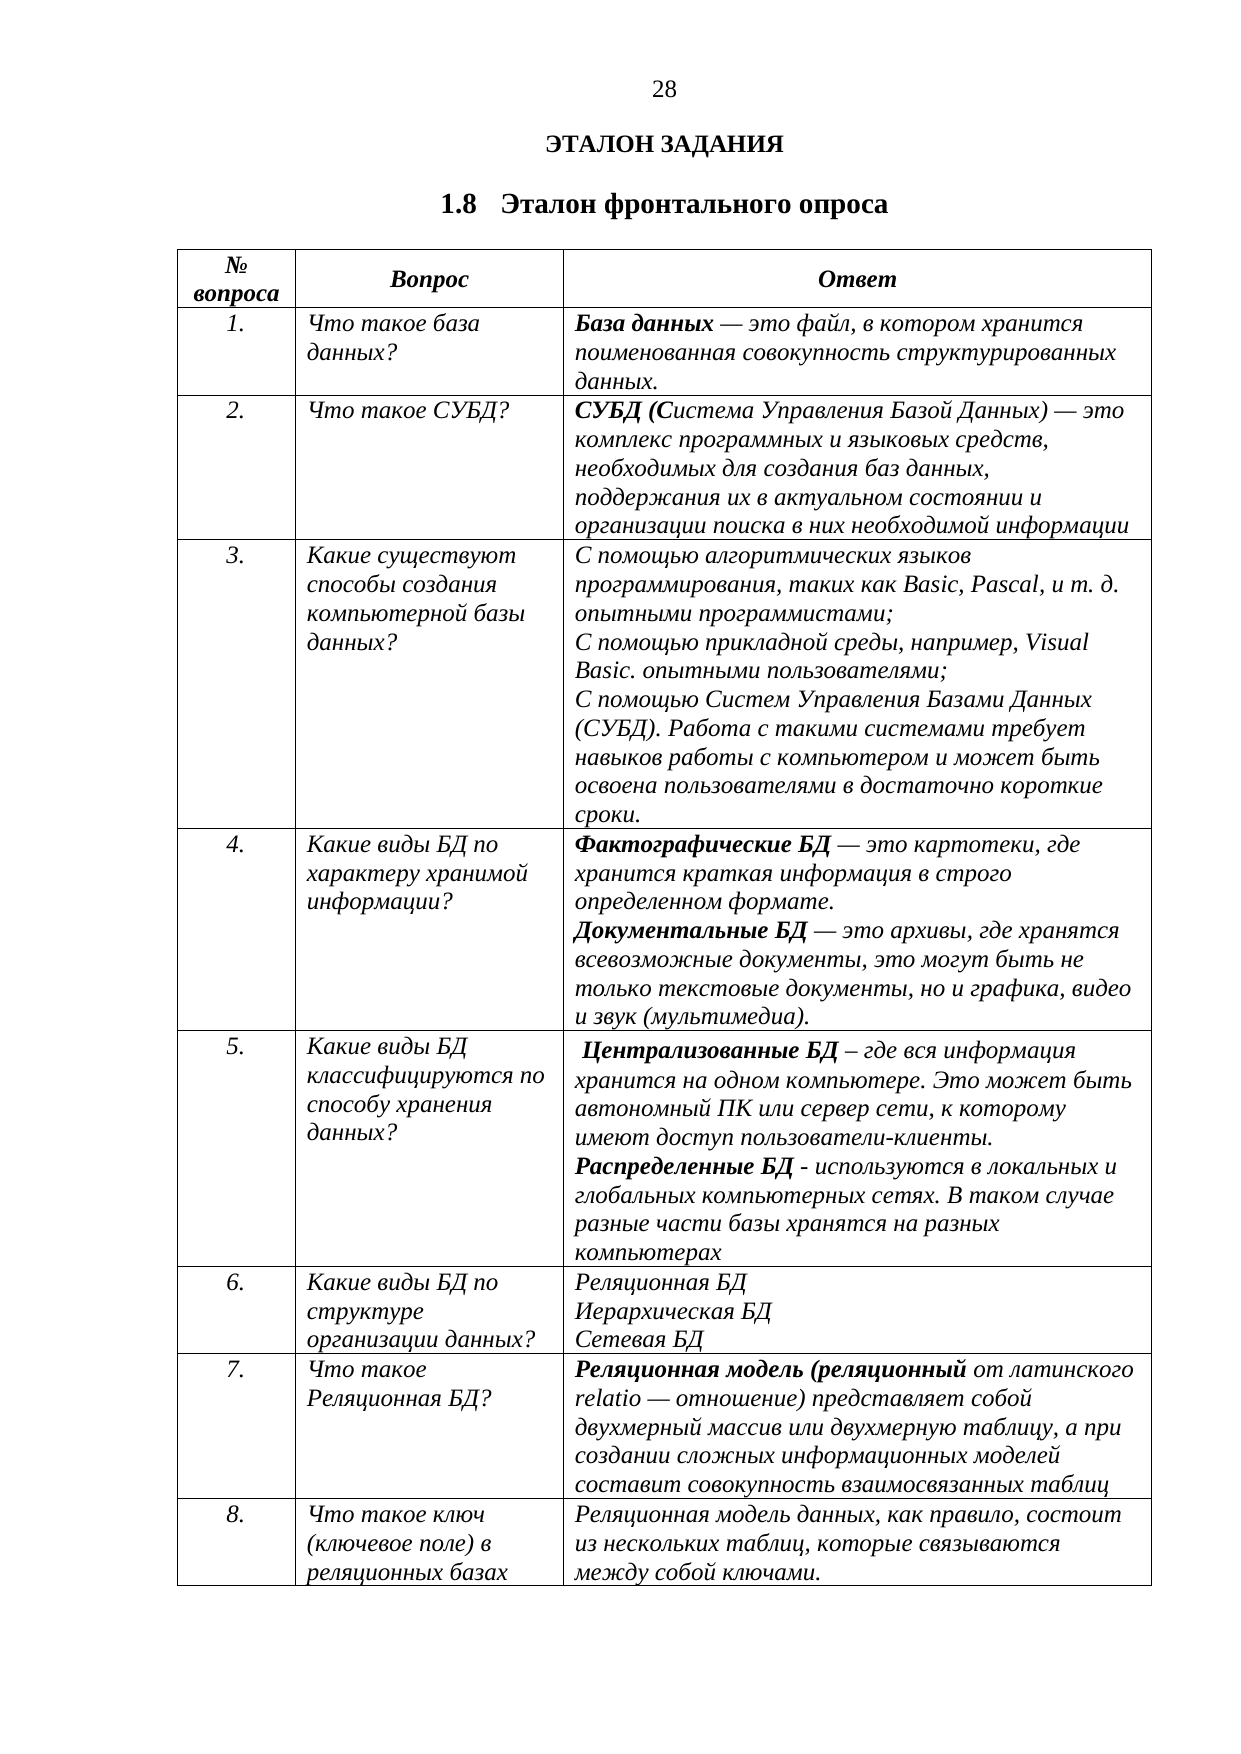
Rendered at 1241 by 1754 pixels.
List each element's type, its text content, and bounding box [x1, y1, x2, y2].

table_cell [178, 540, 295, 828]
table_cell [178, 396, 295, 539]
table_cell База данных — это файл, в котором хранится поименованная совокупность структурированных данных. [564, 308, 1151, 394]
table_cell Фактографические БД — это картотеки, где хранится краткая информация в строго определенном формате. Документальные БД — это архивы, где хранятся всевозможные документы, это могут быть не только текстовые документы, но и графика, видео и звук (мультимедиа). [564, 829, 1151, 1030]
table_cell [178, 829, 295, 1030]
table_cell [178, 1499, 295, 1585]
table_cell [296, 1499, 563, 1585]
table_cell С помощью алгоритмических языков программирования, таких как Basic, Pascal, и т. д. опытными программистами; С помощью прикладной среды, например, Visual Basic. опытными пользователями; С помощью Систем Управления Базами Данных (СУБД). Работа с такими системами требует навыков работы с компьютером и может быть освоена пользователями в достаточно короткие сроки. [564, 540, 1151, 828]
table_cell [178, 308, 295, 394]
subtitle Эталон фронтального опроса [177, 186, 1152, 220]
table_cell Какие существуют способы создания компьютерной базы данных? [296, 540, 563, 828]
table_cell Реляционная БД Иерархическая БД Сетевая БД [564, 1267, 1151, 1353]
subtitle ЭТАЛОН ЗАДАНИЯ [177, 129, 1152, 158]
table_cell Какие виды БД по структуре организации данных? [296, 1267, 563, 1353]
table_cell Реляционная модель (реляционный от латинского relatio — отношение) представляет собой двухмерный массив или двухмерную таблицу, а при создании сложных информационных моделей составит совокупность взаимосвязанных таблиц [564, 1354, 1151, 1498]
table_cell [178, 1354, 295, 1498]
table_header № вопроса [178, 250, 295, 307]
table_cell Какие виды БД классифицируются по способу хранения данных? [296, 1031, 563, 1266]
table_header Ответ [564, 250, 1151, 307]
table_cell [178, 1267, 295, 1353]
table_cell Что такое Реляционная БД? [296, 1354, 563, 1498]
table_header Вопрос [296, 250, 563, 307]
table_cell Централизованные БД – где вся информация хранится на одном компьютере. Это может быть автономный ПК или сервер сети, к которому имеют доступ пользователи-клиенты. Распределенные БД - используются в локальных и глобальных компьютерных сетях. В таком случае разные части базы хранятся на разных компьютерах [564, 1031, 1151, 1266]
table_cell [178, 1031, 295, 1266]
table_cell Что такое база данных? [296, 308, 563, 394]
table_cell СУБД (Система Управления Базой Данных) — это комплекс программных и языковых средств, необходимых для создания баз данных, поддержания их в актуальном состоянии и организации поиска в них необходимой информации [564, 396, 1151, 539]
table_cell Какие виды БД по характеру хранимой информации? [296, 829, 563, 1030]
table_cell Что такое СУБД? [296, 396, 563, 539]
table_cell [564, 1499, 1151, 1585]
